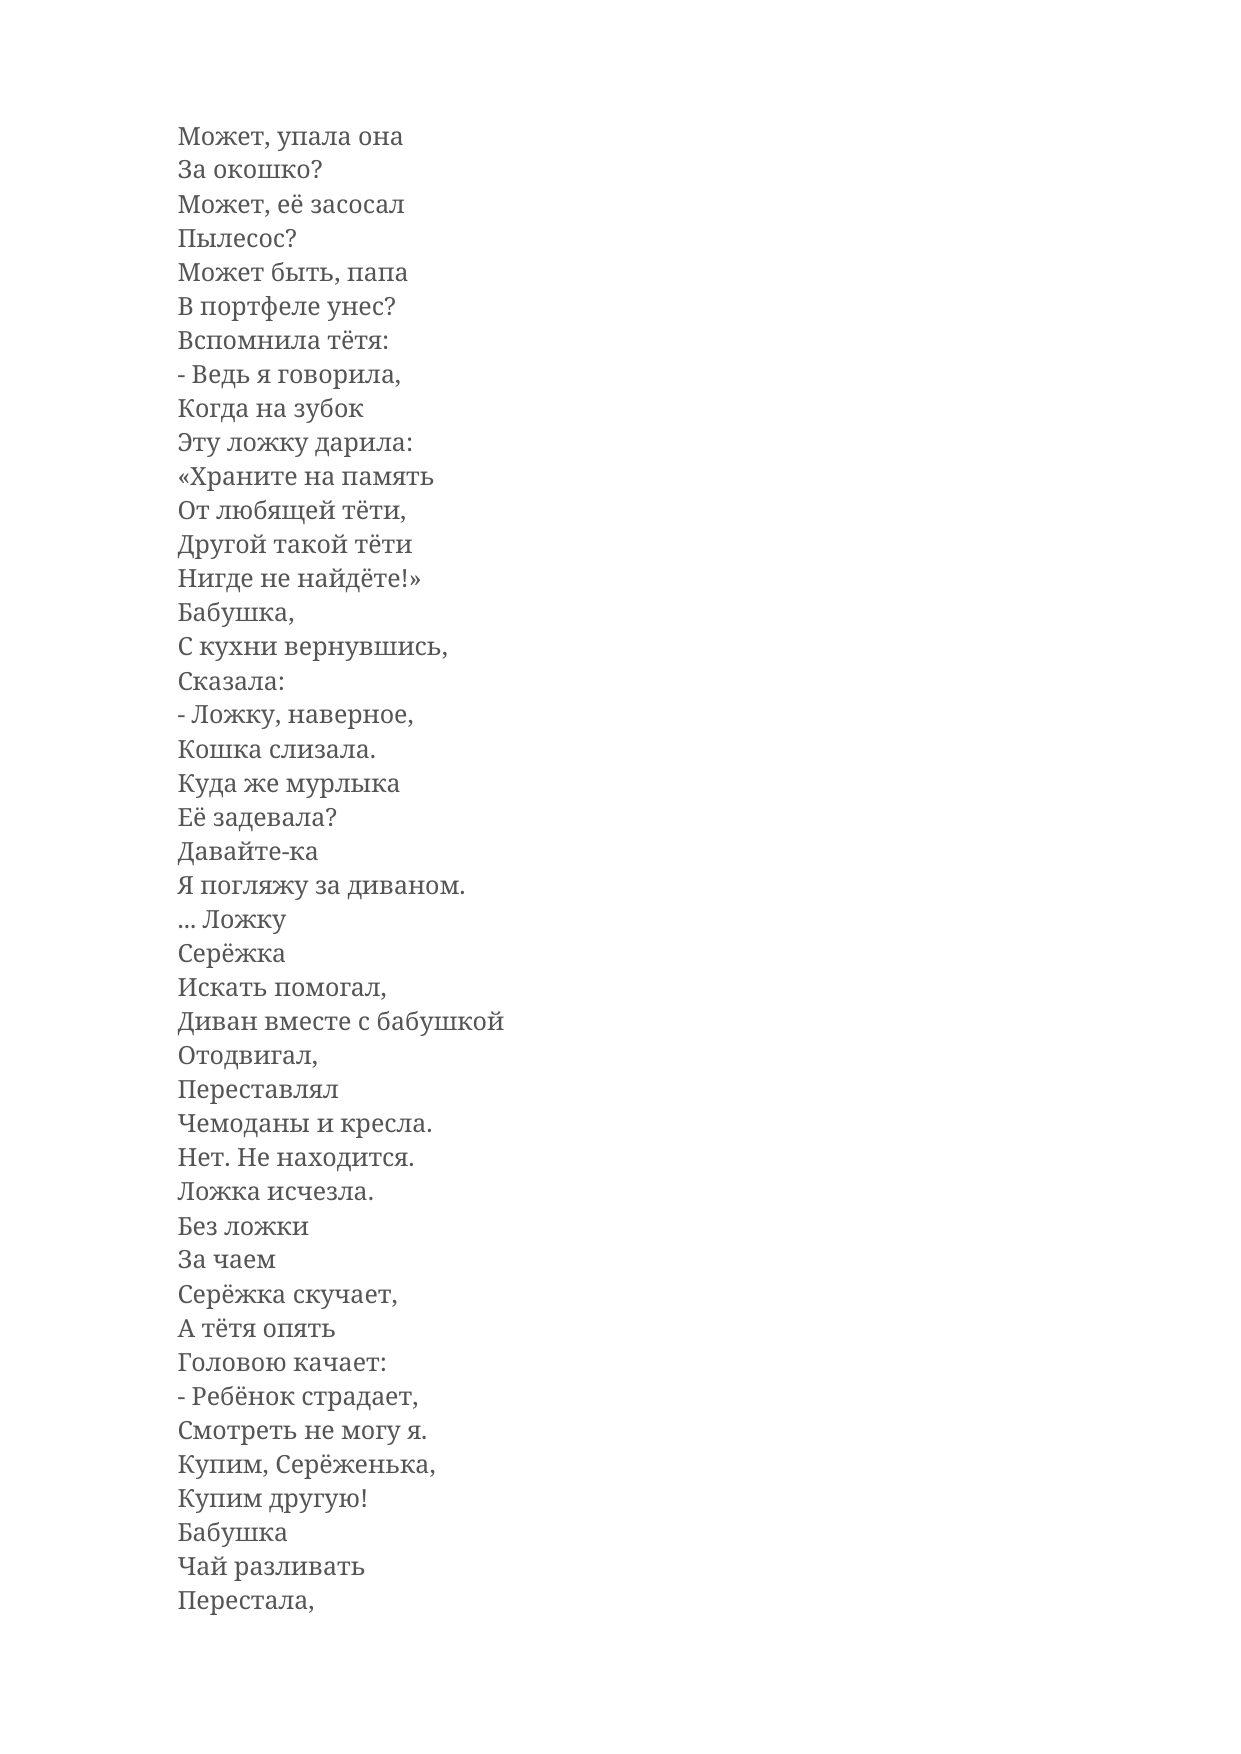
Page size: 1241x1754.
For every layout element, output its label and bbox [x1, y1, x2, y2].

text [177, 118, 1152, 1617]
